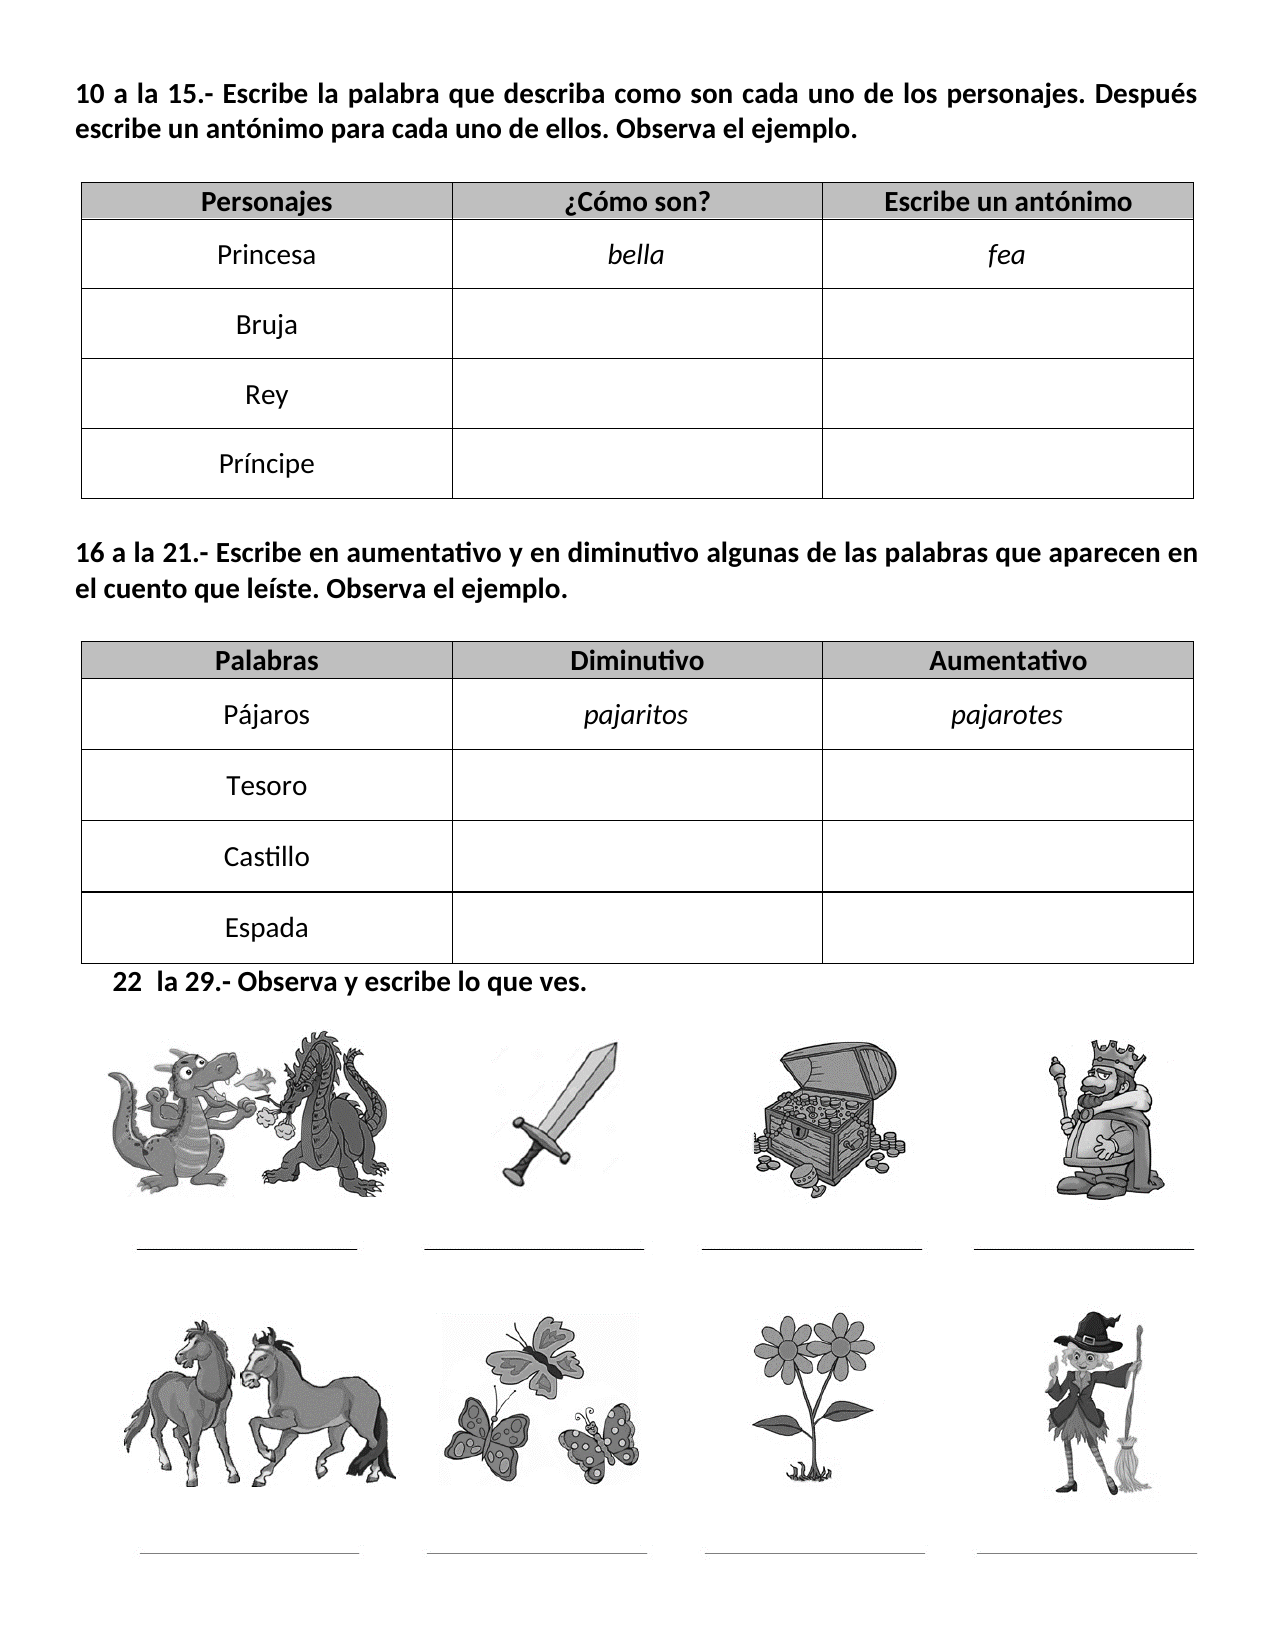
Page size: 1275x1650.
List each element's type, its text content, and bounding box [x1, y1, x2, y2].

text 10 a la 15.- Escribe la palabra que describa como son cada uno de los personajes. Después escribe un antónimo para cada uno de ellos. Observa el ejemplo. [75, 75, 1200, 146]
table_cell [823, 893, 1193, 962]
table_cell [823, 821, 1193, 891]
table_cell bella [453, 220, 822, 288]
table_cell [823, 429, 1193, 498]
table_cell fea [823, 220, 1193, 288]
table_cell Bruja [82, 289, 452, 358]
table_header Aumentativo [823, 642, 1193, 678]
table_header Escribe un antónimo [823, 183, 1193, 218]
text 16 a la 21.- Escribe en aumentativo y en diminutivo algunas de las palabras que aparecen en el cuento que leíste. Observa el ejemplo. [75, 534, 1200, 606]
table_cell [453, 893, 822, 962]
table_cell [823, 359, 1193, 428]
table_cell Castillo [82, 821, 452, 891]
list la 29.- Observa y escribe lo que ves. [112, 963, 1200, 999]
table_cell [453, 429, 822, 498]
table_cell Princesa [82, 220, 452, 288]
table_header ¿Cómo son? [453, 183, 822, 218]
table_header Diminutivo [453, 642, 822, 678]
table_cell [453, 750, 822, 820]
table_cell [823, 750, 1193, 820]
table_cell [453, 821, 822, 891]
table_header Palabras [82, 642, 452, 678]
table_cell Espada [82, 893, 452, 962]
table_cell Tesoro [82, 750, 452, 820]
table_cell Pájaros [82, 679, 452, 749]
table_header Personajes [82, 183, 452, 218]
table_cell [453, 289, 822, 358]
table_cell [823, 289, 1193, 358]
table_cell Rey [82, 359, 452, 428]
table_cell pajaritos [453, 679, 822, 749]
picture [103, 1023, 1200, 1563]
table_cell [453, 359, 822, 428]
table_cell pajarotes [823, 679, 1193, 749]
table_cell Príncipe [82, 429, 452, 498]
